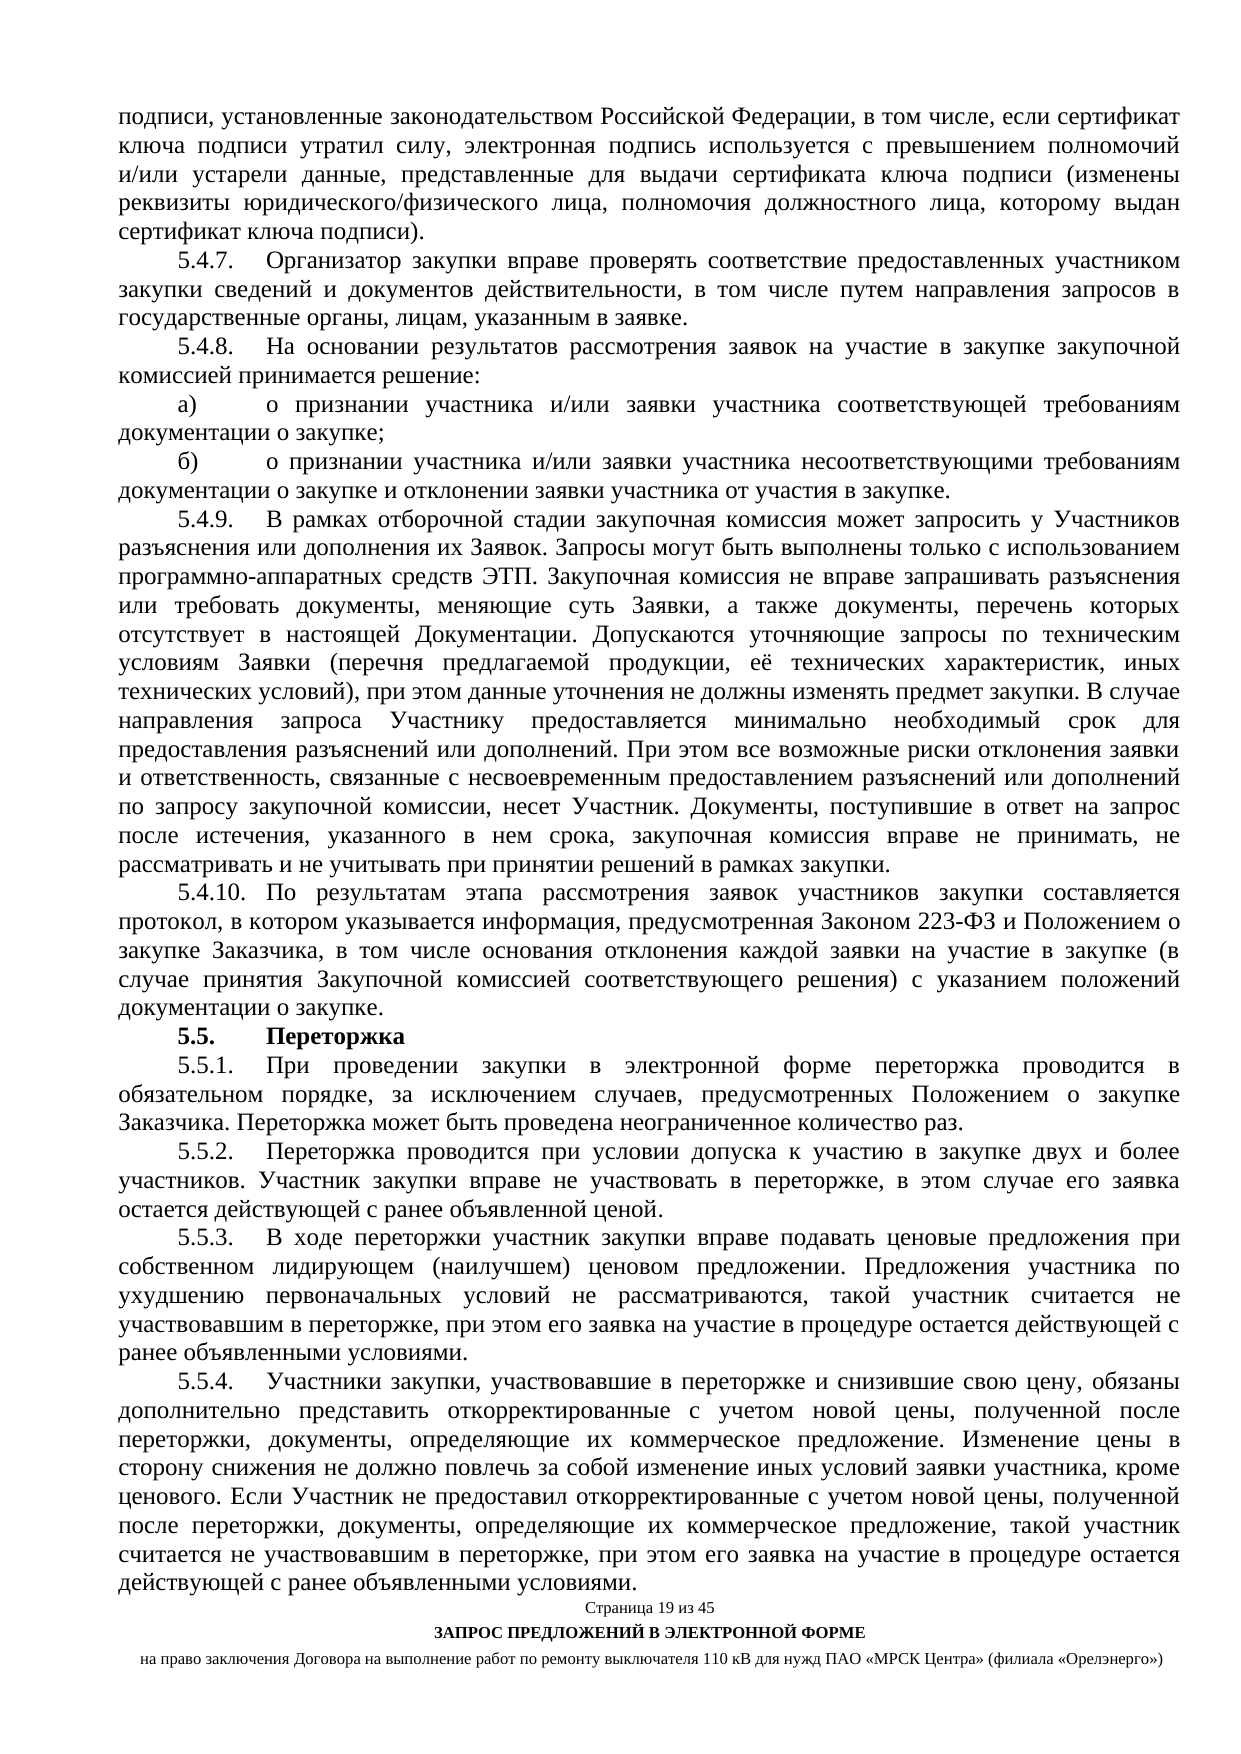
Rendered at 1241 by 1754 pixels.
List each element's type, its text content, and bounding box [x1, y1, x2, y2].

subtitle На основании результатов рассмотрения заявок на участие в закупке закупочной комиссией принимается решение: [118, 331, 1181, 389]
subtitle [118, 101, 1181, 245]
subtitle о признании участника и/или заявки участника несоответствующими требованиям документации о закупке и отклонении заявки участника от участия в закупке. [118, 446, 1181, 504]
subtitle Переторжка проводится при условии допуска к участию в закупке двух и более участников. Участник закупки вправе не участвовать в переторжке, в этом случае его заявка остается действующей с ранее объявленной ценой. [118, 1136, 1181, 1222]
subtitle По результатам этапа рассмотрения заявок участников закупки составляется протокол, в котором указывается информация, предусмотренная Законом 223-ФЗ и Положением о закупке Заказчика, в том числе основания отклонения каждой заявки на участие в закупке (в случае принятия Закупочной комиссией соответствующего решения) с указанием положений документации о закупке. [118, 877, 1181, 1021]
subtitle о признании участника и/или заявки участника соответствующей требованиям документации о закупке; [118, 389, 1181, 446]
subtitle Участники закупки, участвовавшие в переторжке и снизившие свою цену, обязаны дополнительно представить откорректированные с учетом новой цены, полученной после переторжки, документы, определяющие их коммерческое предложение. Изменение цены в сторону снижения не должно повлечь за собой изменение иных условий заявки участника, кроме ценового. Если Участник не предоставил откорректированные с учетом новой цены, полученной после переторжки, документы, определяющие их коммерческое предложение, такой участник считается не участвовавшим в переторжке, при этом его заявка на участие в процедуре остается действующей с ранее объявленными условиями. [118, 1366, 1181, 1596]
subtitle При проведении закупки в электронной форме переторжка проводится в обязательном порядке, за исключением случаев, предусмотренных Положением о закупке Заказчика. Переторжка может быть проведена неограниченное количество раз. [118, 1050, 1181, 1136]
subtitle Переторжка [118, 1021, 1181, 1050]
subtitle Организатор закупки вправе проверять соответствие предоставленных участником закупки сведений и документов действительности, в том числе путем направления запросов в государственные органы, лицам, указанным в заявке. [118, 245, 1181, 331]
subtitle В ходе переторжки участник закупки вправе подавать ценовые предложения при собственном лидирующем (наилучшем) ценовом предложении. Предложения участника по ухудшению первоначальных условий не рассматриваются, такой участник считается не участвовавшим в переторжке, при этом его заявка на участие в процедуре остается действующей с ранее объявленными условиями. [118, 1222, 1181, 1366]
subtitle В рамках отборочной стадии закупочная комиссия может запросить у Участников разъяснения или дополнения их Заявок. Запросы могут быть выполнены только с использованием программно-аппаратных средств ЭТП. Закупочная комиссия не вправе запрашивать разъяснения или требовать документы, меняющие суть Заявки, а также документы, перечень которых отсутствует в настоящей Документации. Допускаются уточняющие запросы по техническим условиям Заявки (перечня предлагаемой продукции, её технических характеристик, иных технических условий), при этом данные уточнения не должны изменять предмет закупки. В случае направления запроса Участнику предоставляется минимально необходимый срок для предоставления разъяснений или дополнений. При этом все возможные риски отклонения заявки и ответственность, связанные с несвоевременным предоставлением разъяснений или дополнений по запросу закупочной комиссии, несет Участник. Документы, поступившие в ответ на запрос после истечения, указанного в нем срока, закупочная комиссия вправе не принимать, не рассматривать и не учитывать при принятии решений в рамках закупки. [118, 504, 1181, 877]
